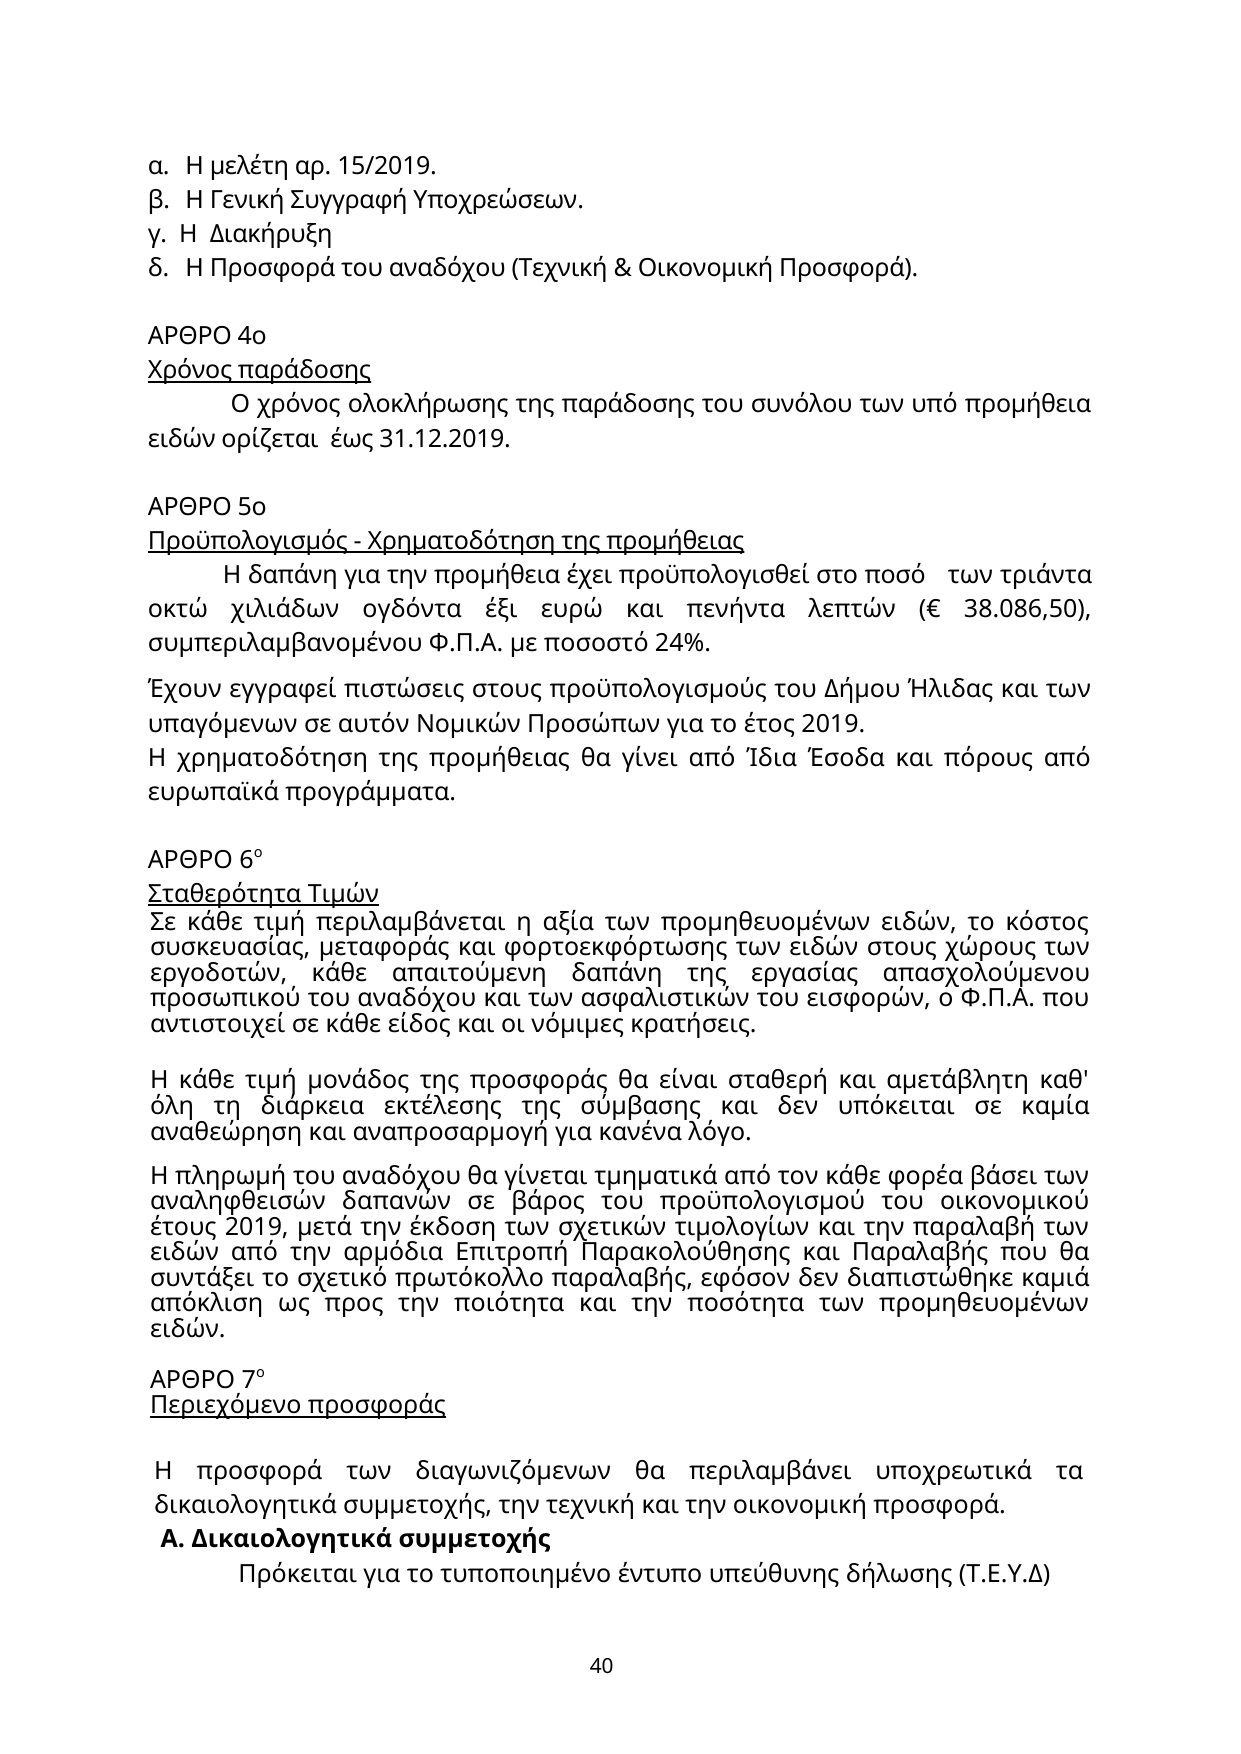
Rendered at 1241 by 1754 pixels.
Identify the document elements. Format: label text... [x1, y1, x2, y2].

text Προϋπολογισμός - Χρηματοδότηση της προμήθειας [148, 522, 1092, 556]
text AΡΘΡΟ 5ο [148, 488, 1092, 522]
text β. Η Γενική Συγγραφή Υποχρεώσεων. [148, 182, 1092, 216]
text δ. Η Προσφορά του αναδόχου (Τεχνική & Οικονομική Προσφορά). [148, 250, 1092, 284]
text ΑΡΘΡΟ 6ο [148, 841, 1092, 876]
text Η πληρωμή του αναδόχου θα γίνεται τμηματικά από τον κάθε φορέα βάσει των αναληφθεισών δαπανών σε βάρος του προϋπολογισμού του οικονομικού έτους 2019, μετά την έκδοση των σχετικών τιμολογίων και την παραλαβή των ειδών από την αρμόδια Επιτροπή Παρακολούθησης και Παραλαβής που θα συντάξει το σχετικό πρωτόκολλο παραλαβής, εφόσον δεν διαπιστώθηκε καμιά απόκλιση ως προς την ποιότητα και την ποσότητα των προμηθευομένων ειδών. [150, 1164, 1090, 1342]
text Έχουν εγγραφεί πιστώσεις στους προϋπολογισμούς του Δήμου Ήλιδας και των υπαγόμενων σε αυτόν Νομικών Προσώπων για το έτος 2019. [148, 671, 1092, 739]
text Η δαπάνη για την προμήθεια έχει προϋπολογισθεί στο ποσό των τριάντα οκτώ χιλιάδων ογδόντα έξι ευρώ και πενήντα λεπτών (€ 38.086,50), συμπεριλαμβανομένου Φ.Π.Α. με ποσοστό 24%. [148, 556, 1092, 659]
text Χρόνος παράδοσης [148, 352, 1092, 386]
text Η προσφορά των διαγωνιζόμενων θα περιλαμβάνει υποχρεωτικά τα δικαιολογητικά συμμετοχής, την τεχνική και την οικονομική προσφορά. [154, 1453, 1084, 1521]
text ΑΡΘΡΟ 7ο [150, 1368, 1090, 1393]
text γ. Η Διακήρυξη [148, 216, 1092, 250]
text Περιεχόμενο προσφοράς [150, 1393, 1090, 1419]
text Πρόκειται για το τυποποιημένο έντυπο υπεύθυνης δήλωσης (Τ.Ε.Υ.Δ) [154, 1555, 1084, 1589]
text Η χρηματοδότηση της προμήθειας θα γίνει από Ίδια Έσοδα και πόρους από ευρωπαϊκά προγράμματα. [148, 739, 1092, 807]
text α. Η μελέτη αρ. 15/2019. [148, 148, 1092, 182]
text Σταθερότητα Τιμών [148, 876, 1092, 909]
text Σε κάθε τιμή περιλαμβάνεται η αξία των προμηθευομένων ειδών, το κόστος συσκευασίας, μεταφοράς και φορτοεκφόρτωσης των ειδών στους χώρους των εργοδοτών, κάθε απαιτούμενη δαπάνη της εργασίας απασχολούμενου προσωπικού του αναδόχου και των ασφαλιστικών του εισφορών, ο Φ.Π.Α. που αντιστοιχεί σε κάθε είδος και οι νόμιμες κρατήσεις. [150, 909, 1090, 1037]
text Ο χρόνος ολοκλήρωσης της παράδοσης του συνόλου των υπό προμήθεια ειδών ορίζεται έως 31.12.2019. [148, 386, 1092, 454]
text ΑΡΘΡΟ 4ο [148, 318, 1092, 352]
text Η κάθε τιμή μονάδος της προσφοράς θα είναι σταθερή και αμετάβλητη καθ' όλη τη διάρκεια εκτέλεσης της σύμβασης και δεν υπόκειται σε καμία αναθεώρηση και αναπροσαρμογή για κανένα λόγο. [150, 1068, 1090, 1145]
text Α. Δικαιολογητικά συμμετοχής [154, 1521, 1084, 1555]
